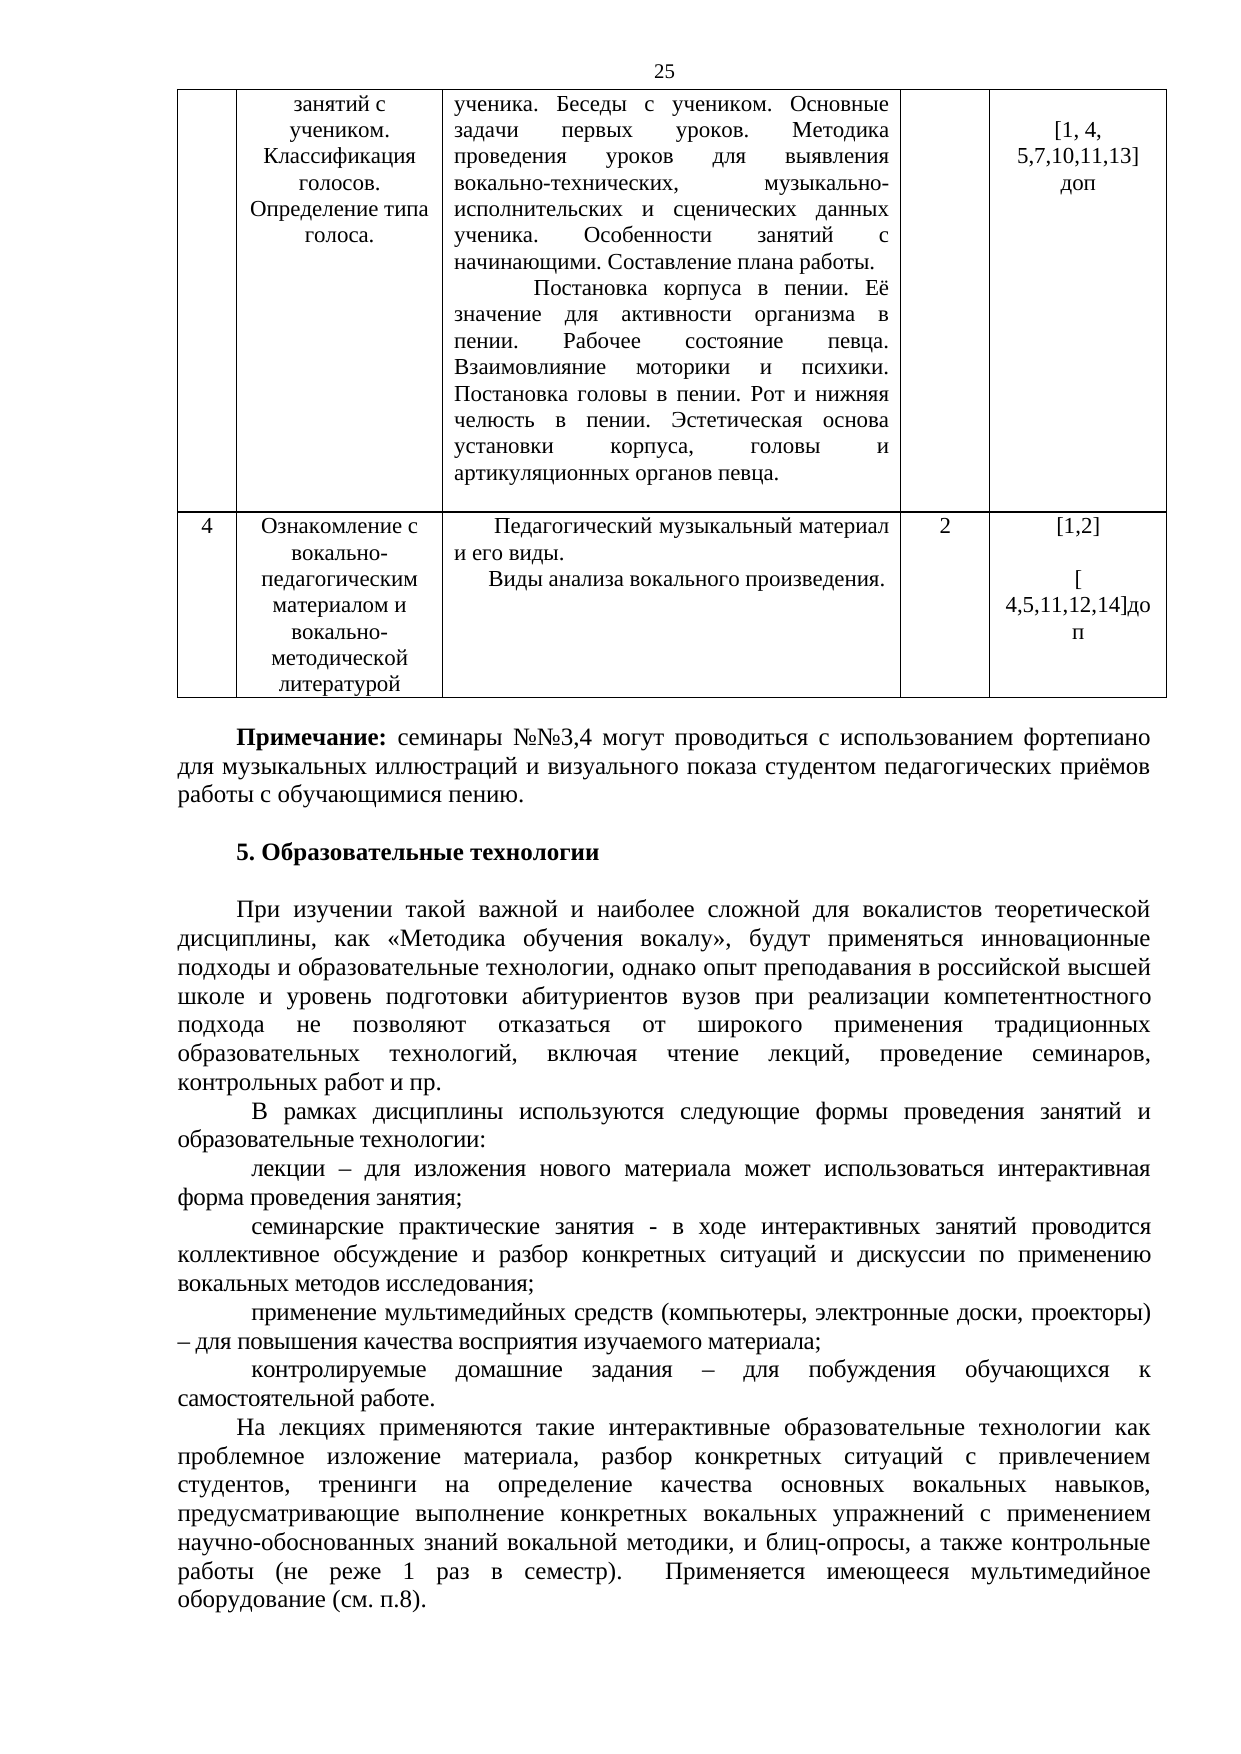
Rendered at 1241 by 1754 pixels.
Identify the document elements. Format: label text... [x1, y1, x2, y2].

text 5. Образовательные технологии [177, 837, 1152, 866]
table_cell 3 [178, 90, 236, 511]
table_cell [237, 90, 442, 511]
table_cell 4 [178, 513, 236, 697]
text При изучении такой важной и наиболее сложной для вокалистов теоретической дисциплины, как «Методика обучения вокалу», будут применяться инновационные подходы и образовательные технологии, однако опыт преподавания в российской высшей школе и уровень подготовки абитуриентов вузов при реализации компетентностного подхода не позволяют отказаться от широкого применения традиционных образовательных технологий, включая чтение лекций, проведение семинаров, контрольных работ и пр. [177, 894, 1152, 1096]
table_cell 2 [901, 90, 989, 511]
text Примечание: семинары №№3,4 могут проводиться с использованием фортепиано для музыкальных иллюстраций и визуального показа студентом педагогических приёмов работы с обучающимися пению. [177, 722, 1152, 808]
table_cell Ознакомление с вокально-педагогическим материалом и вокально-методической литературой [237, 513, 442, 697]
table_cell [443, 90, 900, 511]
table_cell 2 [901, 513, 989, 697]
table_cell Педагогический музыкальный материал и его виды. Виды анализа вокального произведения. [443, 513, 900, 697]
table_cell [990, 90, 1166, 511]
text контролируемые домашние задания – для побуждения обучающихся к самостоятельной работе. [177, 1354, 1152, 1412]
table_cell [1,2] [4,5,11,12,14]доп [990, 513, 1166, 697]
text семинарские практические занятия - в ходе интерактивных занятий проводится коллективное обсуждение и разбор конкретных ситуаций и дискуссии по применению вокальных методов исследования; [177, 1211, 1152, 1297]
text применение мультимедийных средств (компьютеры, электронные доски, проекторы) – для повышения качества восприятия изучаемого материала; [177, 1297, 1152, 1354]
text На лекциях применяются такие интерактивные образовательные технологии как проблемное изложение материала, разбор конкретных ситуаций с привлечением студентов, тренинги на определение качества основных вокальных навыков, предусматривающие выполнение конкретных вокальных упражнений с применением научно-обоснованных знаний вокальной методики, и блиц-опросы, а также контрольные работы (не реже 1 раз в семестр). Применяется имеющееся мультимедийное оборудование (см. п.8). [177, 1412, 1152, 1613]
text лекции – для изложения нового материала может использоваться интерактивная форма проведения занятия; [177, 1153, 1152, 1211]
text В рамках дисциплины используются следующие формы проведения занятий и образовательные технологии: [177, 1096, 1152, 1153]
